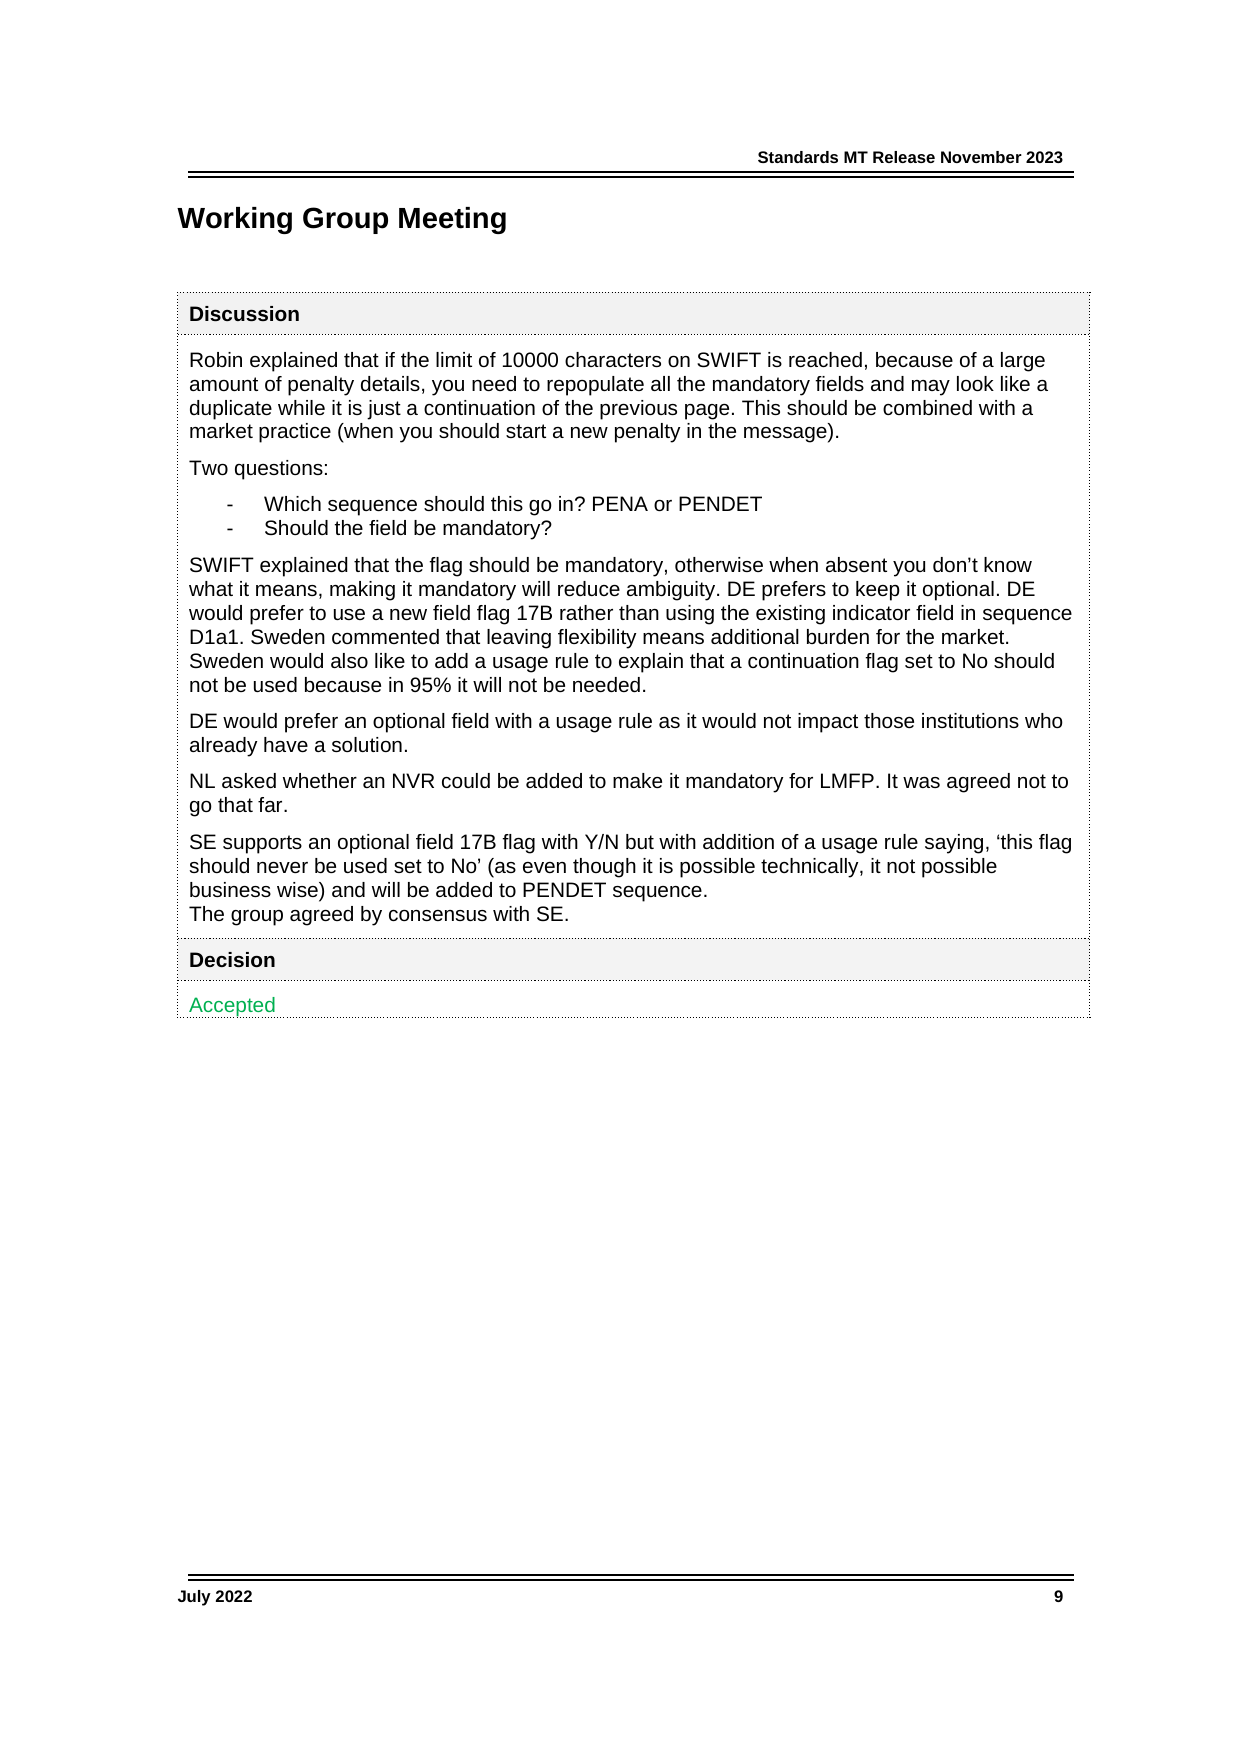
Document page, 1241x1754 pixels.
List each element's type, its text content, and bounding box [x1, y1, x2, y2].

text Working Group Meeting [177, 201, 1092, 235]
table_cell Decision [178, 938, 1090, 980]
table_cell Robin explained that if the limit of 10000 characters on SWIFT is reached, because of a large amount of penalty details, you need to repopulate all the mandatory fields and may look like a duplicate while it is just a continuation of the previous page. This should be combined with a market practice (when you should start a new penalty in the message). Two questions: Which sequence should this go in? PENA or PENDET Should the field be mandatory? SWIFT explained that the flag should be mandatory, otherwise when absent you don’t know what it means, making it mandatory will reduce ambiguity. DE prefers to keep it optional. DE would prefer to use a new field flag 17B rather than using the existing indicator field in sequence D1a1. Sweden commented that leaving flexibility means additional burden for the market. Sweden would also like to add a usage rule to explain that a continuation flag set to No should not be used because in 95% it will not be needed. DE would prefer an optional field with a usage rule as it would not impact those institutions who already have a solution. NL asked whether an NVR could be added to make it mandatory for LMFP. It was agreed not to go that far. SE supports an optional field 17B flag with Y/N but with addition of a usage rule saying, ‘this flag should never be used set to No’ (as even though it is possible technically, it not possible business wise) and will be added to PENDET sequence. The group agreed by consensus with SE. [178, 334, 1090, 938]
table_header Discussion [178, 292, 1090, 334]
table_cell Accepted [178, 980, 1090, 1017]
